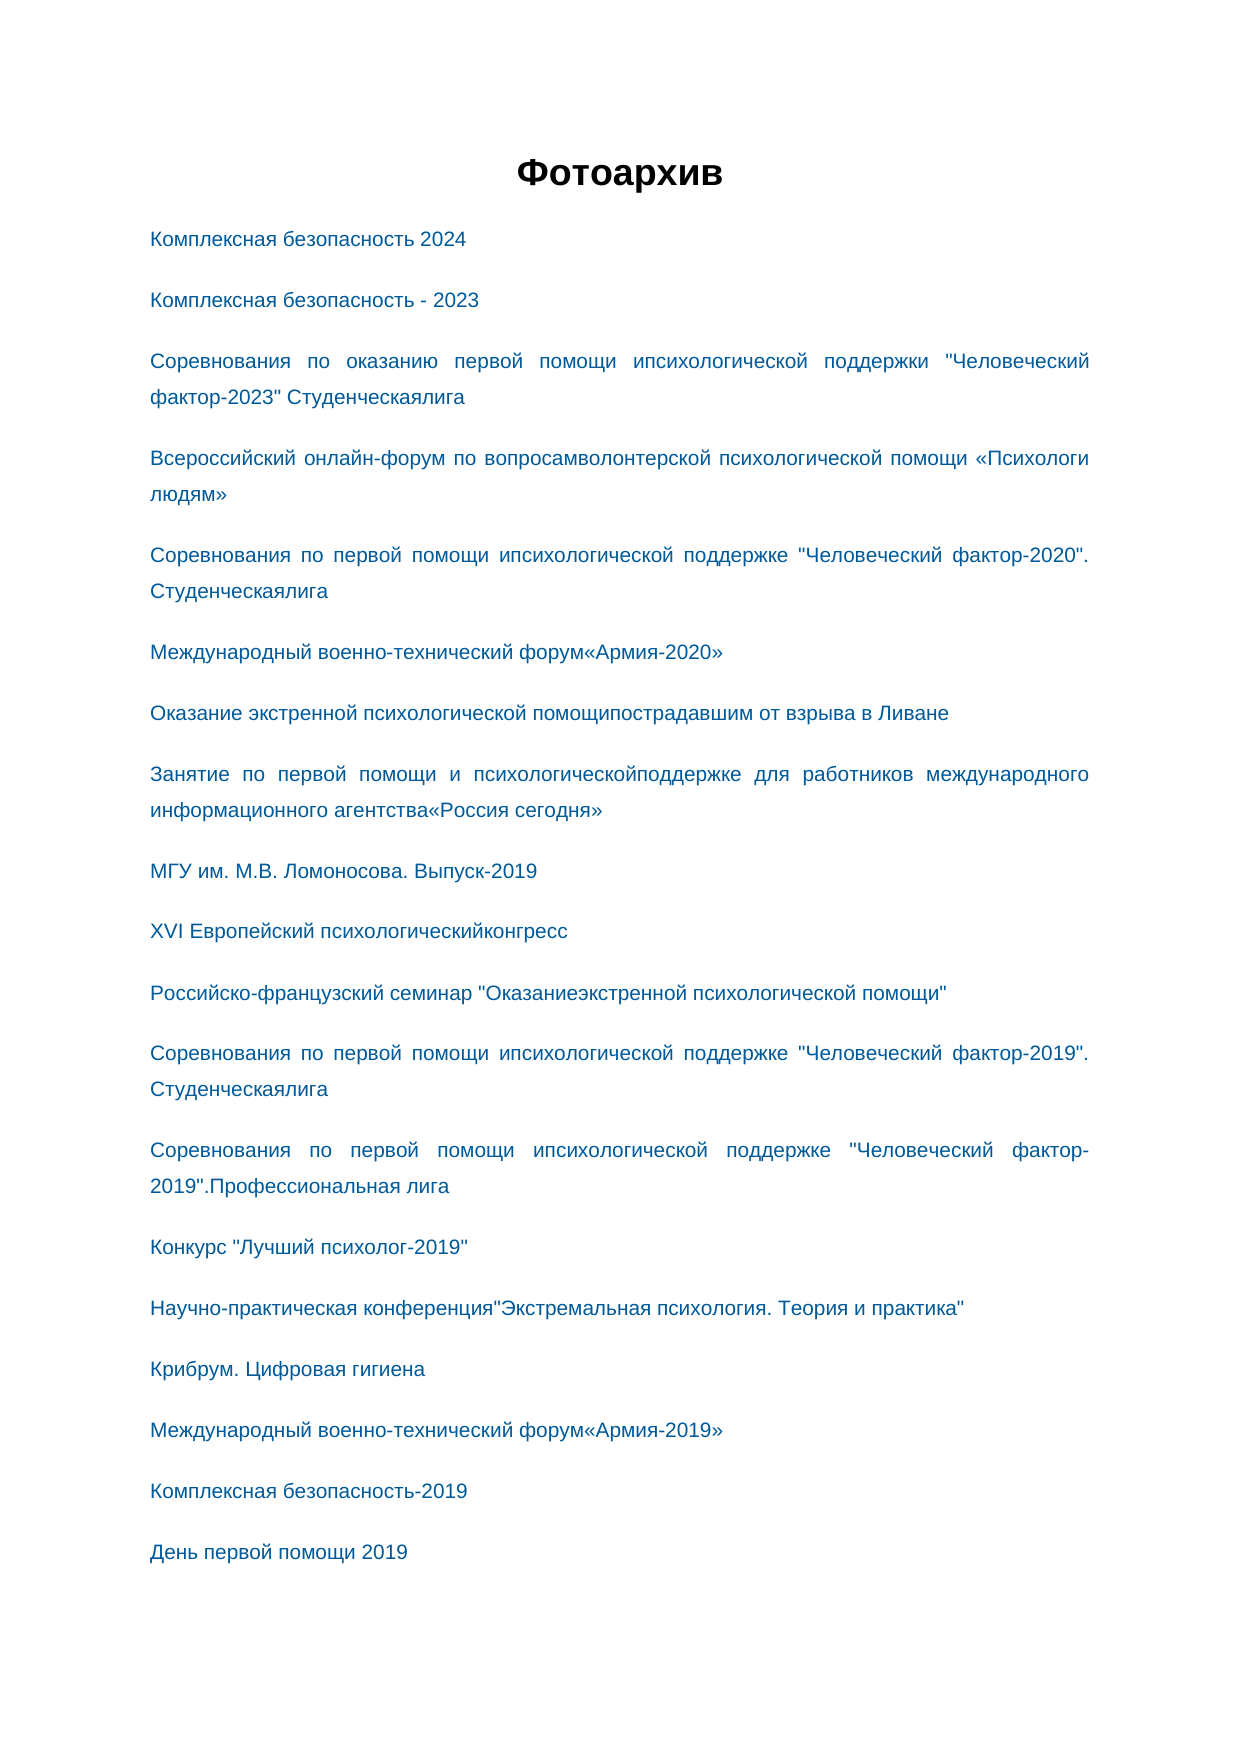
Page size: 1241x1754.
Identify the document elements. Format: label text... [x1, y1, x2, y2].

text Международный военно-технический форум«Армия-2019» [150, 1418, 1090, 1442]
text Международный военно-технический форум«Армия-2020» [150, 640, 1090, 664]
subtitle Фотоархив [150, 150, 1090, 193]
text Комплексная безопасность - 2023 [150, 288, 1090, 312]
text Российско-французский семинар "Оказаниеэкстренной психологической помощи" [150, 980, 1090, 1004]
text Соревнования по первой помощи ипсихологической поддержке "Человеческий фактор-2020". Студенческаялига [150, 543, 1090, 603]
text Комплексная безопасность 2024 [150, 227, 1090, 251]
text Оказание экстренной психологической помощипострадавшим от взрыва в Ливане [150, 701, 1090, 724]
text Комплексная безопасность-2019 [150, 1479, 1090, 1503]
text Научно-практическая конференция"Экстремальная психология. Теория и практика" [150, 1296, 1090, 1320]
text День первой помощи 2019 [150, 1540, 1090, 1564]
text Всероссийский онлайн-форум по вопросамволонтерской психологической помощи «Психологи людям» [150, 446, 1090, 506]
text Занятие по первой помощи и психологическойподдержке для работников международного информационного агентства«Россия сегодня» [150, 762, 1090, 821]
text XVI Европейский психологическийконгресс [150, 919, 1090, 943]
text Конкурс "Лучший психолог-2019" [150, 1235, 1090, 1259]
text Соревнования по оказанию первой помощи ипсихологической поддержки "Человеческий фактор-2023" Студенческаялига [150, 349, 1090, 409]
text Соревнования по первой помощи ипсихологической поддержке "Человеческий фактор-2019". Студенческаялига [150, 1041, 1090, 1101]
text Крибрум. Цифровая гигиена [150, 1357, 1090, 1381]
text Соревнования по первой помощи ипсихологической поддержке "Человеческий фактор-2019".Профессиональная лига [150, 1138, 1090, 1198]
text МГУ им. М.В. Ломоносова. Выпуск-2019 [150, 858, 1090, 882]
